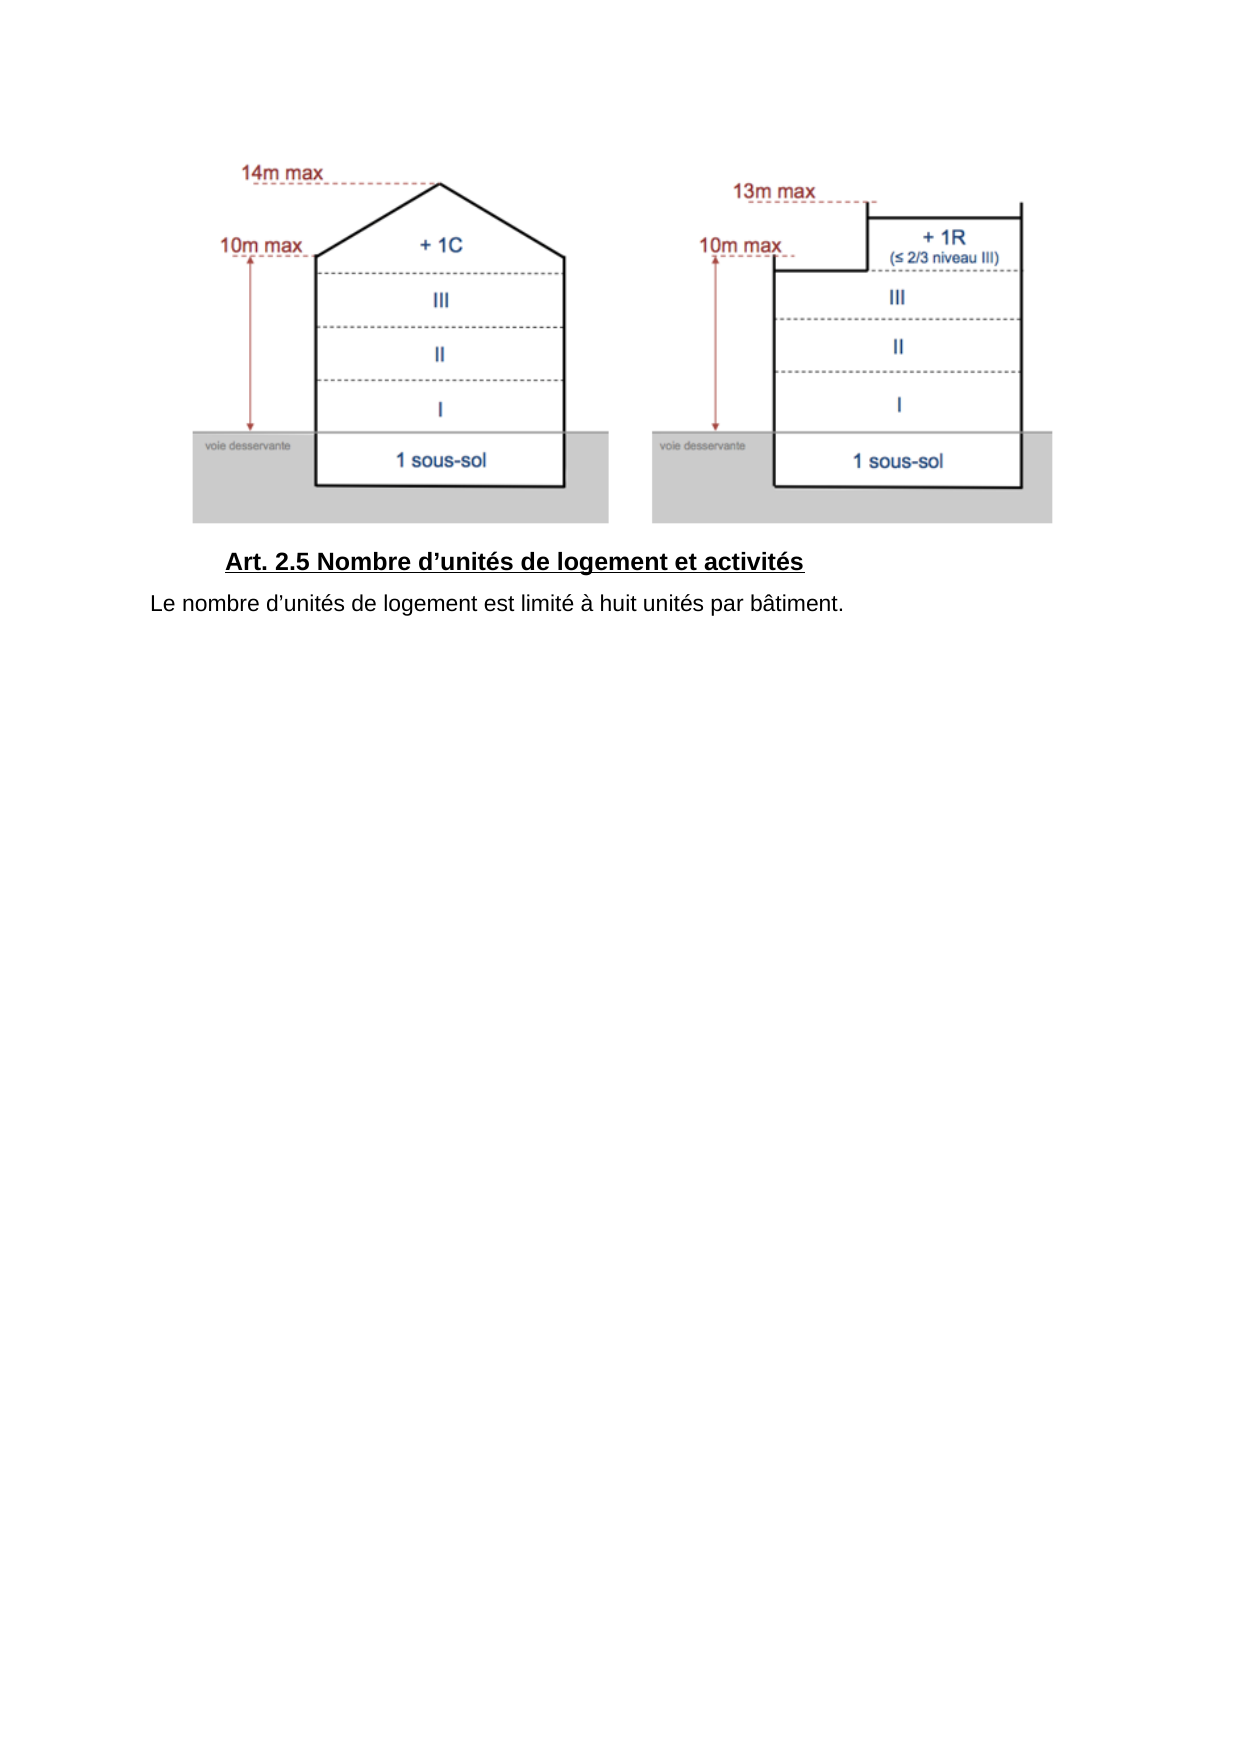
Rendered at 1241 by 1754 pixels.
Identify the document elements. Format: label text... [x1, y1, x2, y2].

text Le nombre d’unités de logement est limité à huit unités par bâtiment. [150, 590, 1090, 616]
subtitle Art. 2.5 Nombre d’unités de logement et activités [225, 547, 1090, 576]
picture [182, 150, 1059, 530]
